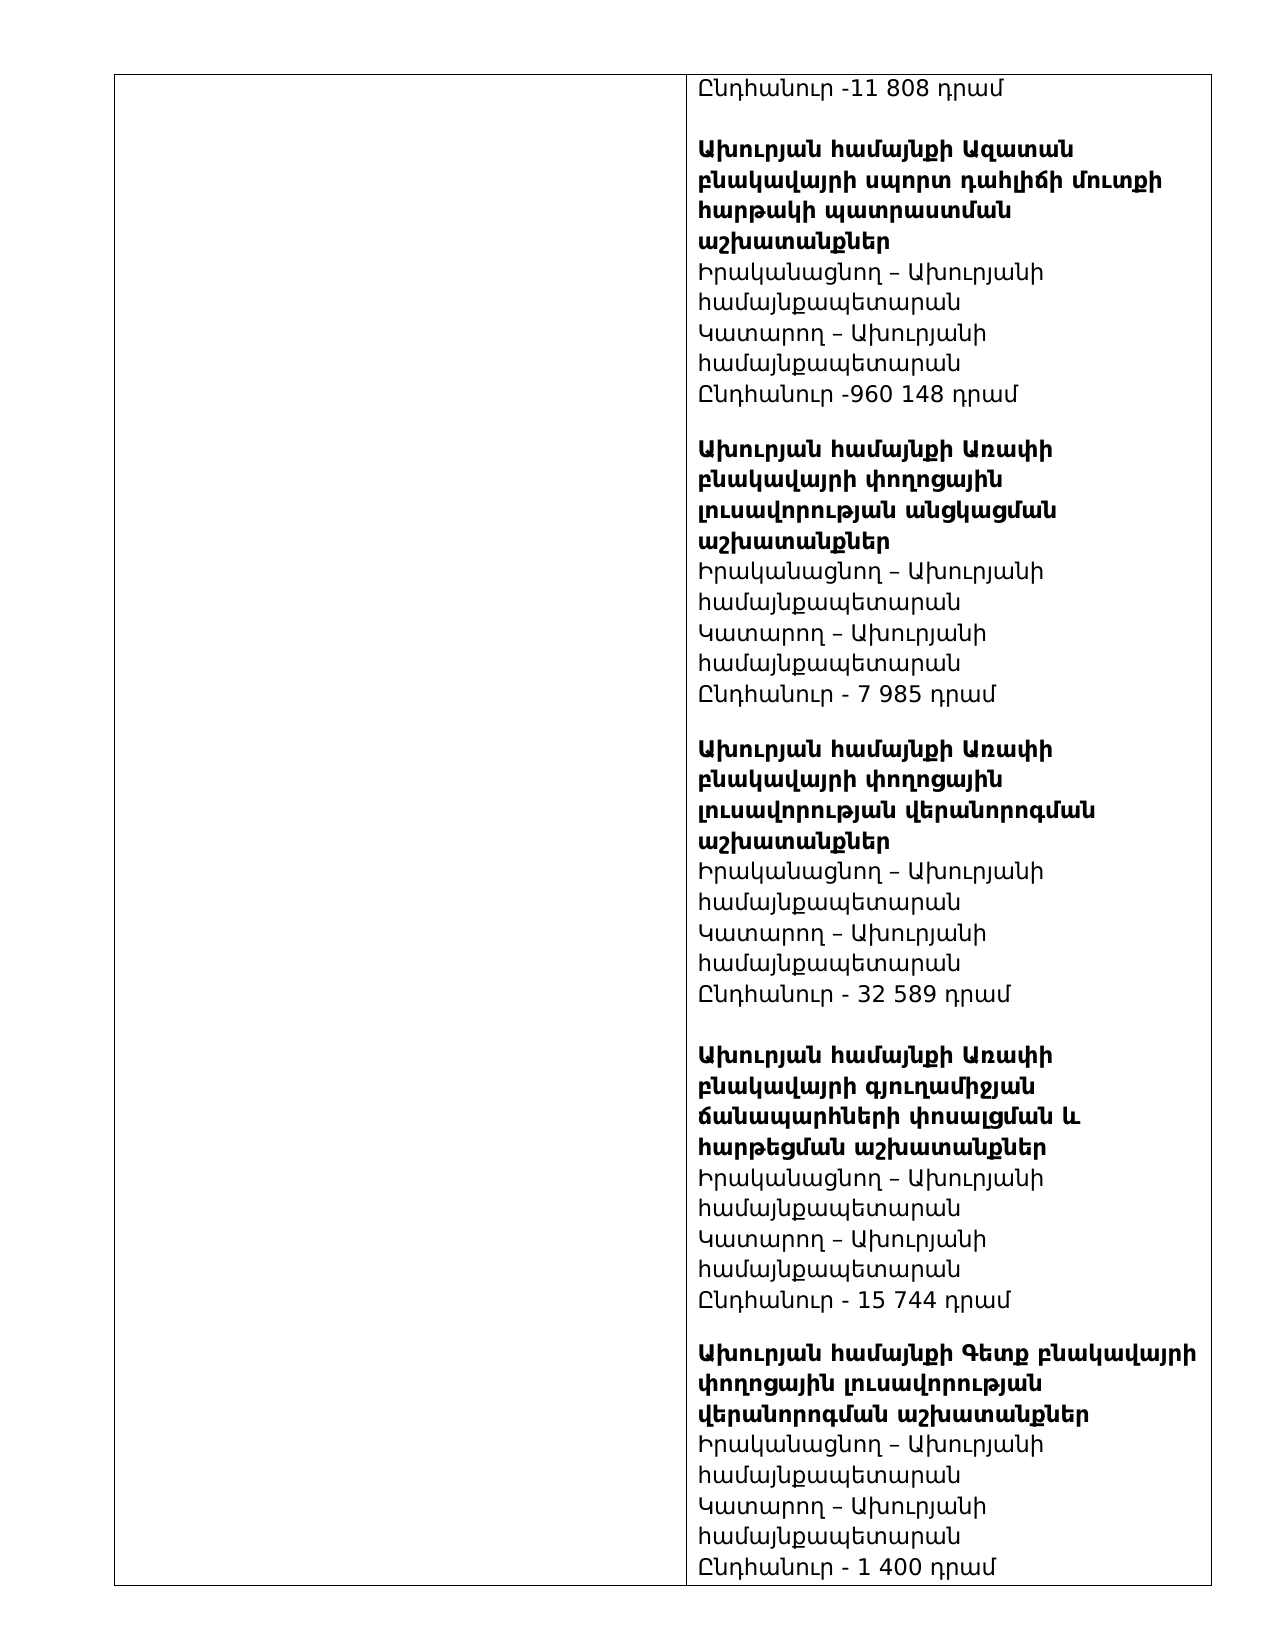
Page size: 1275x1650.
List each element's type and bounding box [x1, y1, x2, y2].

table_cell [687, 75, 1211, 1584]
table_cell [115, 75, 686, 1584]
